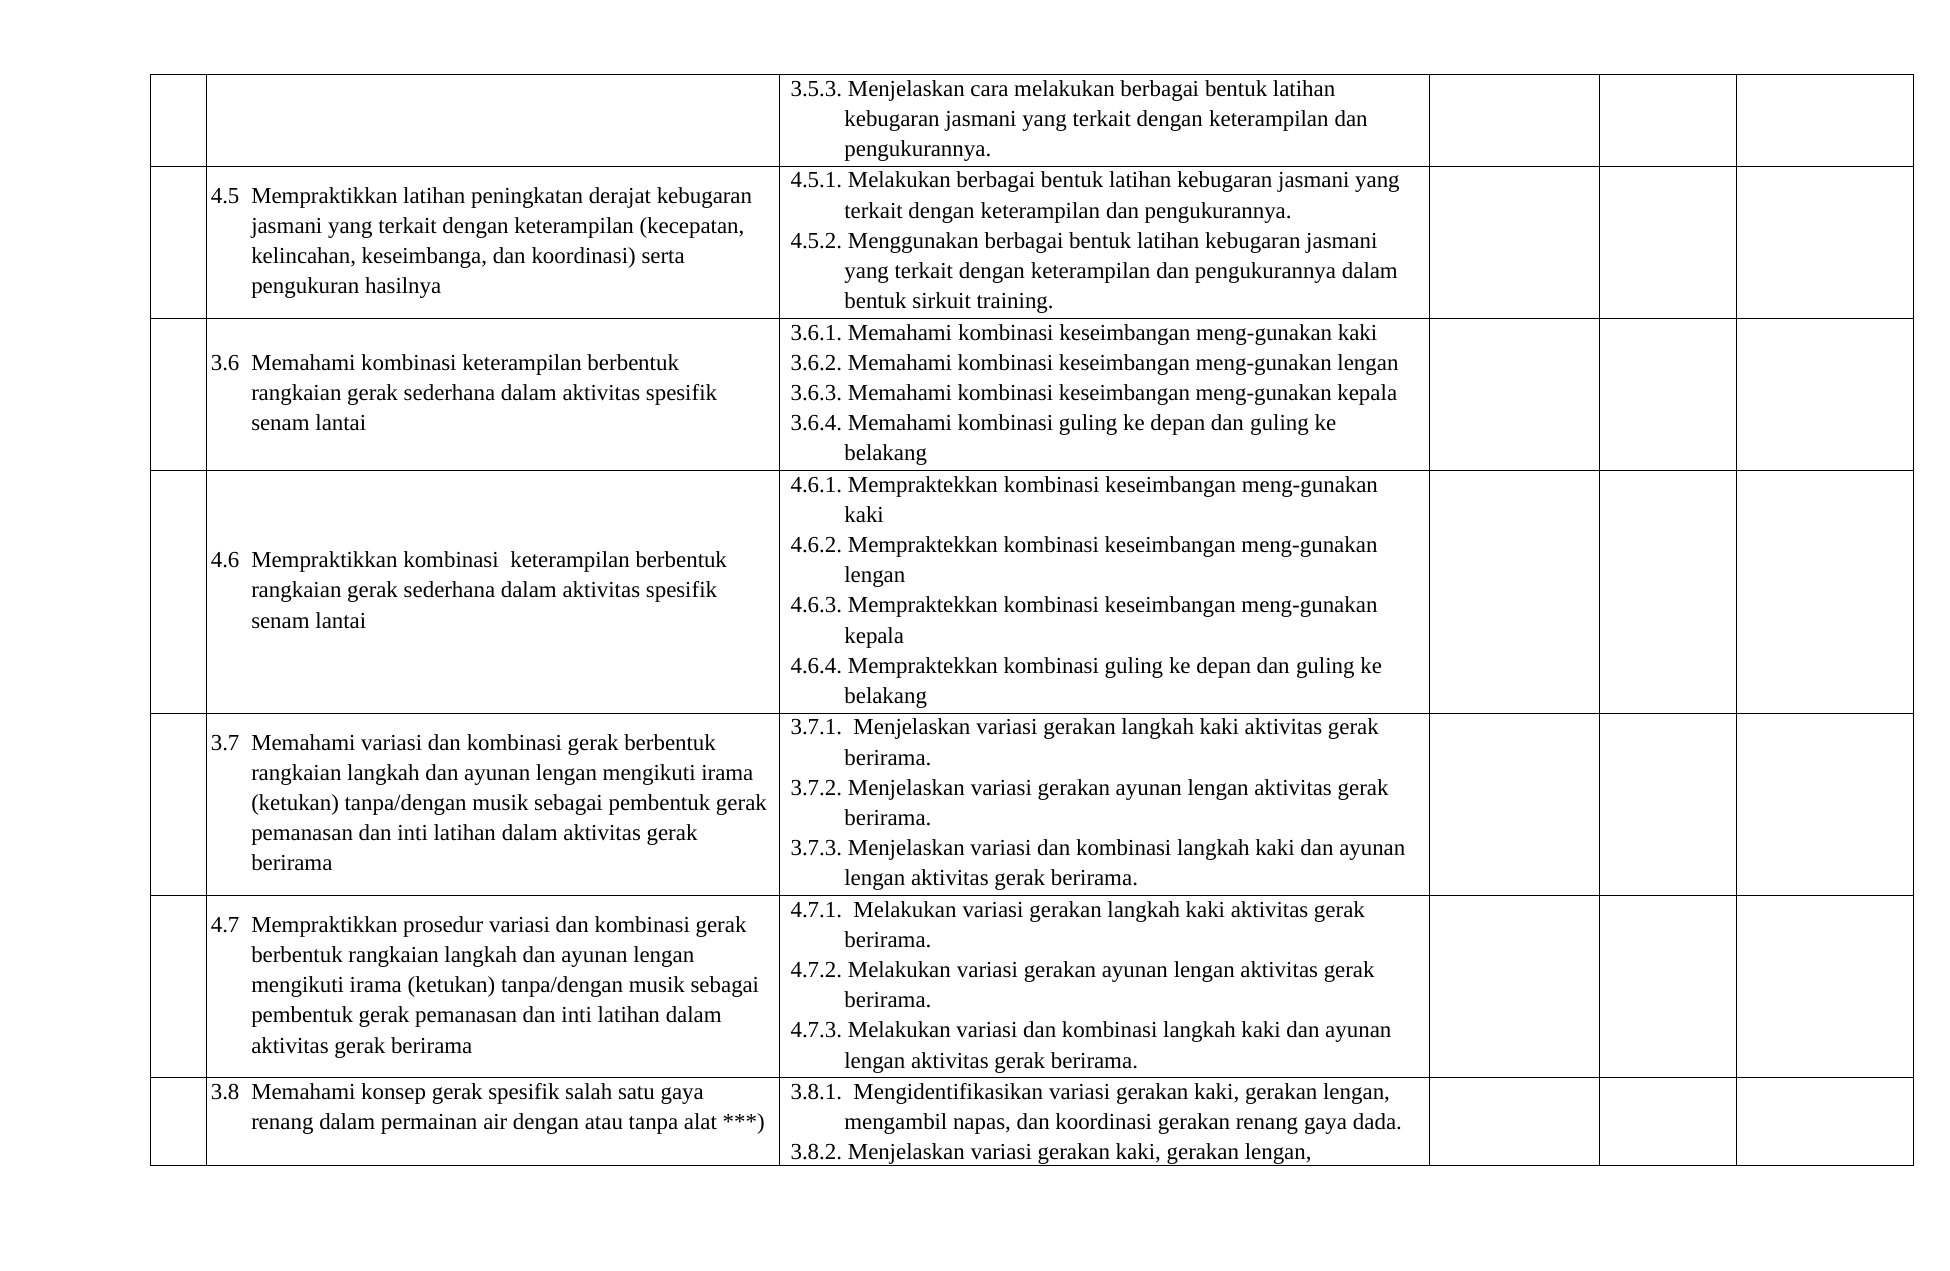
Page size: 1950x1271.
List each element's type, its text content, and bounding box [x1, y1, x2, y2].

table_cell [151, 471, 206, 712]
table_cell [1600, 75, 1736, 166]
table_cell 4.6.1. Mempraktekkan kombinasi keseimbangan meng-gunakan kaki 4.6.2. Mempraktekkan kombinasi keseimbangan meng-gunakan lengan 4.6.3. Mempraktekkan kombinasi keseimbangan meng-gunakan kepala 4.6.4. Mempraktekkan kombinasi guling ke depan dan guling ke belakang [780, 471, 1429, 712]
table_cell 4.5.1. Melakukan berbagai bentuk latihan kebugaran jasmani yang terkait dengan keterampilan dan pengukurannya. 4.5.2. Menggunakan berbagai bentuk latihan kebugaran jasmani yang terkait dengan keterampilan dan pengukurannya dalam bentuk sirkuit training. [780, 167, 1429, 318]
table_cell [1737, 714, 1913, 895]
table_cell [151, 75, 206, 166]
table_cell 4.5 Mempraktikkan latihan peningkatan derajat kebugaran jasmani yang terkait dengan keterampilan (kecepatan, kelincahan, keseimbanga, dan koordinasi) serta pengukuran hasilnya [207, 167, 779, 318]
table_cell [1737, 319, 1913, 470]
table_cell [1430, 75, 1599, 166]
table_cell [1430, 471, 1599, 712]
table_cell [151, 167, 206, 318]
table_cell 3.6 Memahami kombinasi keterampilan berbentuk rangkaian gerak sederhana dalam aktivitas spesifik senam lantai [207, 319, 779, 470]
table_cell [1600, 319, 1736, 470]
table_cell [1600, 714, 1736, 895]
table_cell 3.6.1. Memahami kombinasi keseimbangan meng-gunakan kaki 3.6.2. Memahami kombinasi keseimbangan meng-gunakan lengan 3.6.3. Memahami kombinasi keseimbangan meng-gunakan kepala 3.6.4. Memahami kombinasi guling ke depan dan guling ke belakang [780, 319, 1429, 470]
table_cell [151, 319, 206, 470]
table_cell [1430, 319, 1599, 470]
table_cell 3.7.1. Menjelaskan variasi gerakan langkah kaki aktivitas gerak berirama. 3.7.2. Menjelaskan variasi gerakan ayunan lengan aktivitas gerak berirama. 3.7.3. Menjelaskan variasi dan kombinasi langkah kaki dan ayunan lengan aktivitas gerak berirama. [780, 714, 1429, 895]
table_cell [1430, 714, 1599, 895]
table_cell [151, 896, 206, 1077]
table_cell [1430, 896, 1599, 1077]
table_cell [1737, 1078, 1913, 1165]
table_cell [1737, 75, 1913, 166]
table_cell [1600, 471, 1736, 712]
table_cell [1600, 167, 1736, 318]
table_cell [780, 75, 1429, 166]
table_cell 4.7.1. Melakukan variasi gerakan langkah kaki aktivitas gerak berirama. 4.7.2. Melakukan variasi gerakan ayunan lengan aktivitas gerak berirama. 4.7.3. Melakukan variasi dan kombinasi langkah kaki dan ayunan lengan aktivitas gerak berirama. [780, 896, 1429, 1077]
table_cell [780, 1078, 1429, 1165]
table_cell [1430, 167, 1599, 318]
table_cell [1600, 1078, 1736, 1165]
table_cell [1600, 896, 1736, 1077]
table_cell 4.7 Mempraktikkan prosedur variasi dan kombinasi gerak berbentuk rangkaian langkah dan ayunan lengan mengikuti irama (ketukan) tanpa/dengan musik sebagai pembentuk gerak pemanasan dan inti latihan dalam aktivitas gerak berirama [207, 896, 779, 1077]
table_cell [1430, 1078, 1599, 1165]
table_cell [151, 714, 206, 895]
table_cell [1737, 896, 1913, 1077]
table_cell [1737, 167, 1913, 318]
table_cell 4.6 Mempraktikkan kombinasi keterampilan berbentuk rangkaian gerak sederhana dalam aktivitas spesifik senam lantai [207, 471, 779, 712]
table_cell 3.7 Memahami variasi dan kombinasi gerak berbentuk rangkaian langkah dan ayunan lengan mengikuti irama (ketukan) tanpa/dengan musik sebagai pembentuk gerak pemanasan dan inti latihan dalam aktivitas gerak berirama [207, 714, 779, 895]
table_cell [207, 75, 779, 166]
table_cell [207, 1078, 779, 1165]
table_cell [1737, 471, 1913, 712]
table_cell [151, 1078, 206, 1165]
